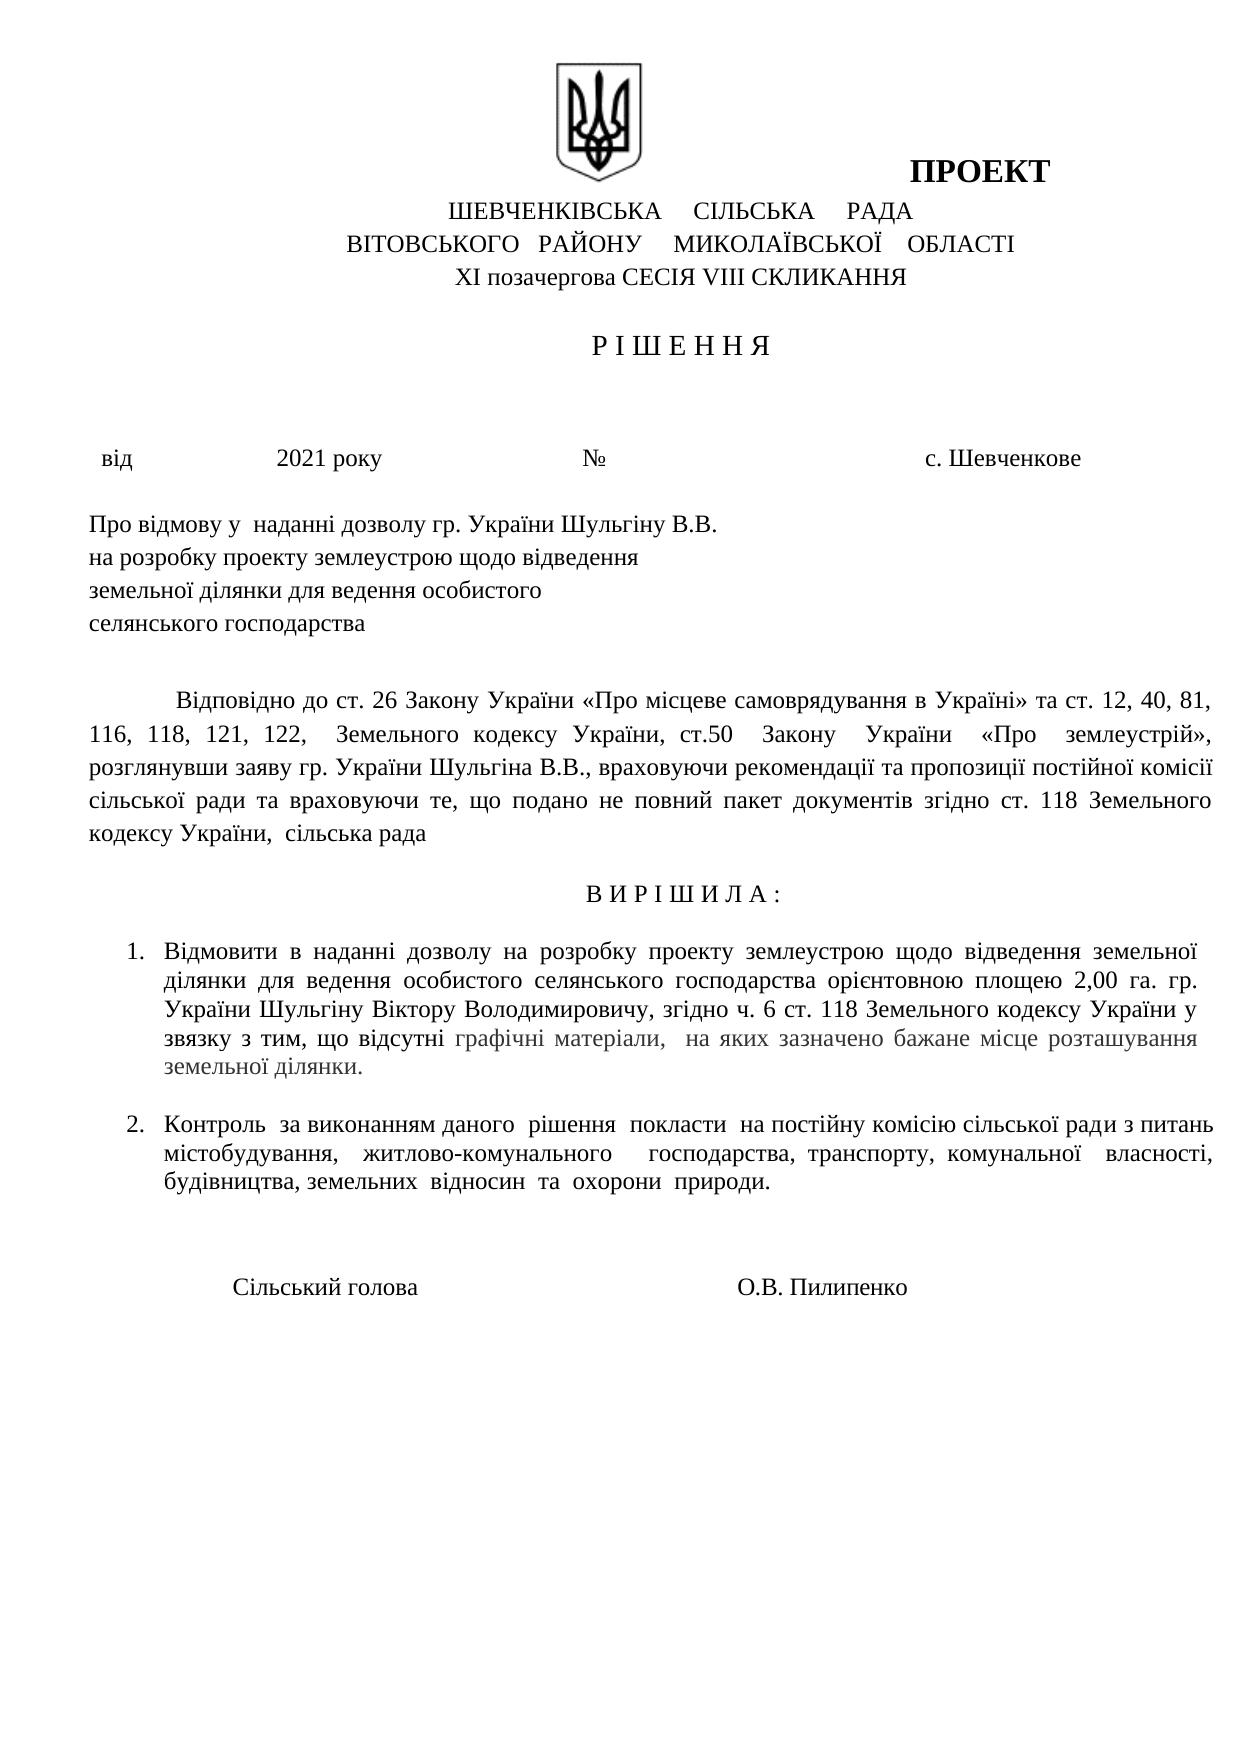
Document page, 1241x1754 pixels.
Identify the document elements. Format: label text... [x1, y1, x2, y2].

text земельної ділянки для ведення особистого [89, 576, 1214, 604]
text від 2021 року № с. Шевченкове [89, 443, 1214, 472]
text на розробку проекту землеустрою щодо відведення [89, 542, 1214, 571]
text Про відмову у наданні дозволу гр. України Шульгіну В.В. [89, 509, 1214, 538]
text селянського господарства [89, 608, 1214, 637]
list Відмовити в наданні дозволу на розробку проекту землеустрою щодо відведення земельної ділянки для ведення особистого селянського господарства орієнтовною площею 2,00 га. гр. України Шульгіну Віктору Володимировичу, згідно ч. 6 ст. 118 Земельного кодексу України у звязку з тим, що відсутні графічні матеріали, на яких зазначено бажане місце розташування земельної ділянки. [126, 936, 1198, 1080]
list Контроль за виконанням даного рішення покласти на постійну комісію сільської ради з питань містобудування, житлово-комунального господарства, транспорту, комунальної власності, будівництва, земельних відносин та охорони природи. [126, 1109, 1214, 1195]
picture [555, 62, 643, 183]
text ШЕВЧЕНКІВСЬКА СІЛЬСЬКА РАДА ВІТОВСЬКОГО РАЙОНУ МИКОЛАЇВСЬКОЇ ОБЛАСТІ ХІ позачергова СЕСІЯ VІІІ СКЛИКАННЯ [148, 196, 1214, 291]
text Р І Ш Е Н Н Я [148, 328, 1214, 361]
text Сільський голова О.В. Пилипенко [126, 1272, 1214, 1301]
text ВИРІШИЛА: [89, 879, 1214, 908]
text ПРОЕКТ [89, 62, 1214, 190]
text Відповідно до ст. 26 Закону України «Про місцеве самоврядування в Україні» та ст. 12, 40, 81, 116, 118, 121, 122, Земельного кодексу України, ст.50 Закону України «Про землеустрій», розглянувши заяву гр. України Шульгіна В.В., враховуючи рекомендації та пропозиції постійної комісії сільської ради та враховуючи те, що подано не повний пакет документів згідно ст. 118 Земельного кодексу України, сільська рада [89, 686, 1214, 846]
